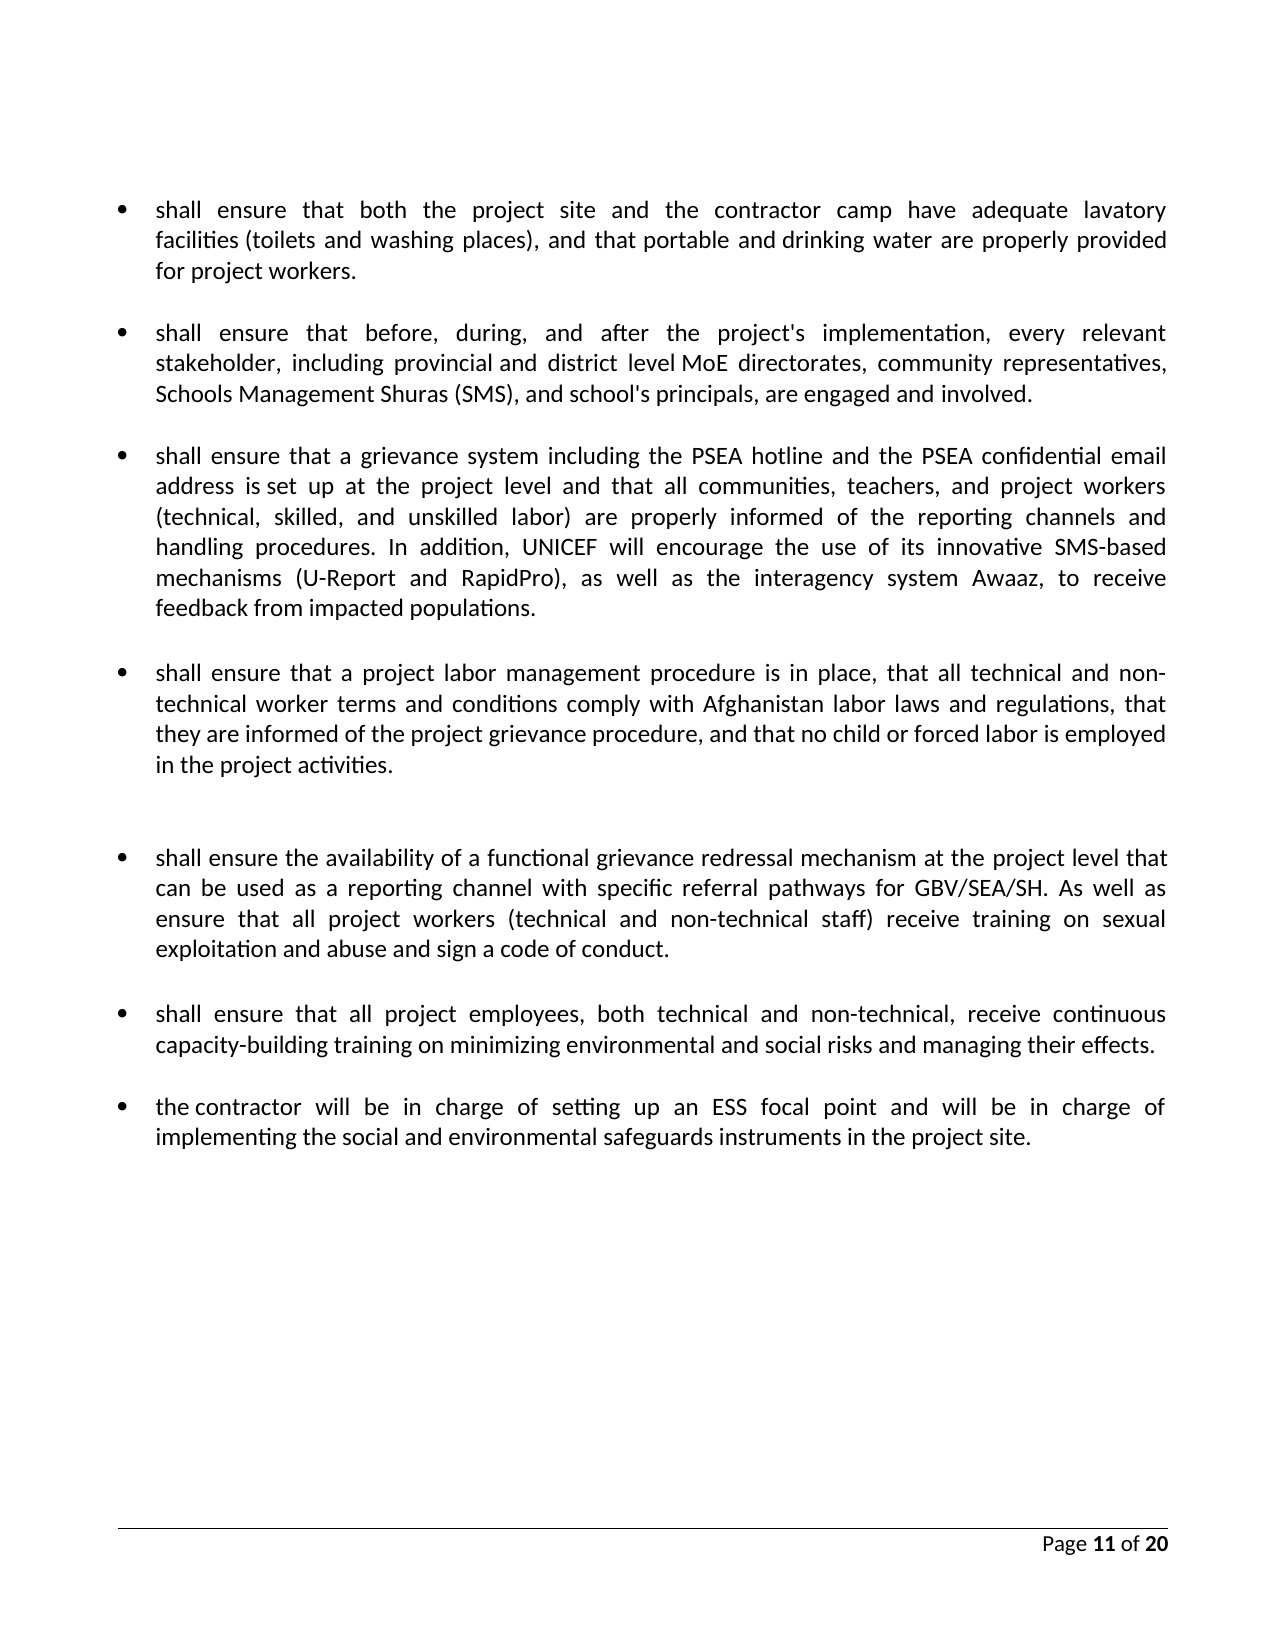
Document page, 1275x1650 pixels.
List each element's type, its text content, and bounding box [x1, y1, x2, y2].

list the contractor will be in charge of setting up an ESS focal point and will be in charge of implementing the social and environmental safeguards instruments in the project site. [118, 1091, 1168, 1152]
list shall ensure that all project employees, both technical and non-technical, receive continuous capacity-building training on minimizing environmental and social risks and managing their effects. [118, 998, 1168, 1059]
list shall ensure the availability of a functional grievance redressal mechanism at the project level that can be used as a reporting channel with specific referral pathways for GBV/SEA/SH. As well as ensure that all project workers (technical and non-technical staff) receive training on sexual exploitation and abuse and sign a code of conduct. [118, 842, 1168, 964]
list shall ensure that before, during, and after the project's implementation, every relevant stakeholder, including provincial and district level MoE directorates, community representatives, Schools Management Shuras (SMS), and school's principals, are engaged and involved. [118, 317, 1168, 408]
list shall ensure that a grievance system including the PSEA hotline and the PSEA confidential email address is set up at the project level and that all communities, teachers, and project workers (technical, skilled, and unskilled labor) are properly informed of the reporting channels and handling procedures. In addition, UNICEF will encourage the use of its innovative SMS-based mechanisms (U-Report and RapidPro), as well as the interagency system Awaaz, to receive feedback from impacted populations. [118, 440, 1168, 623]
list shall ensure that a project labor management procedure is in place, that all technical and non-technical worker terms and conditions comply with Afghanistan labor laws and regulations, that they are informed of the project grievance procedure, and that no child or forced labor is employed in the project activities. [118, 657, 1168, 779]
list shall ensure that both the project site and the contractor camp have adequate lavatory facilities (toilets and washing places), and that portable and drinking water are properly provided for project workers. [118, 194, 1168, 286]
